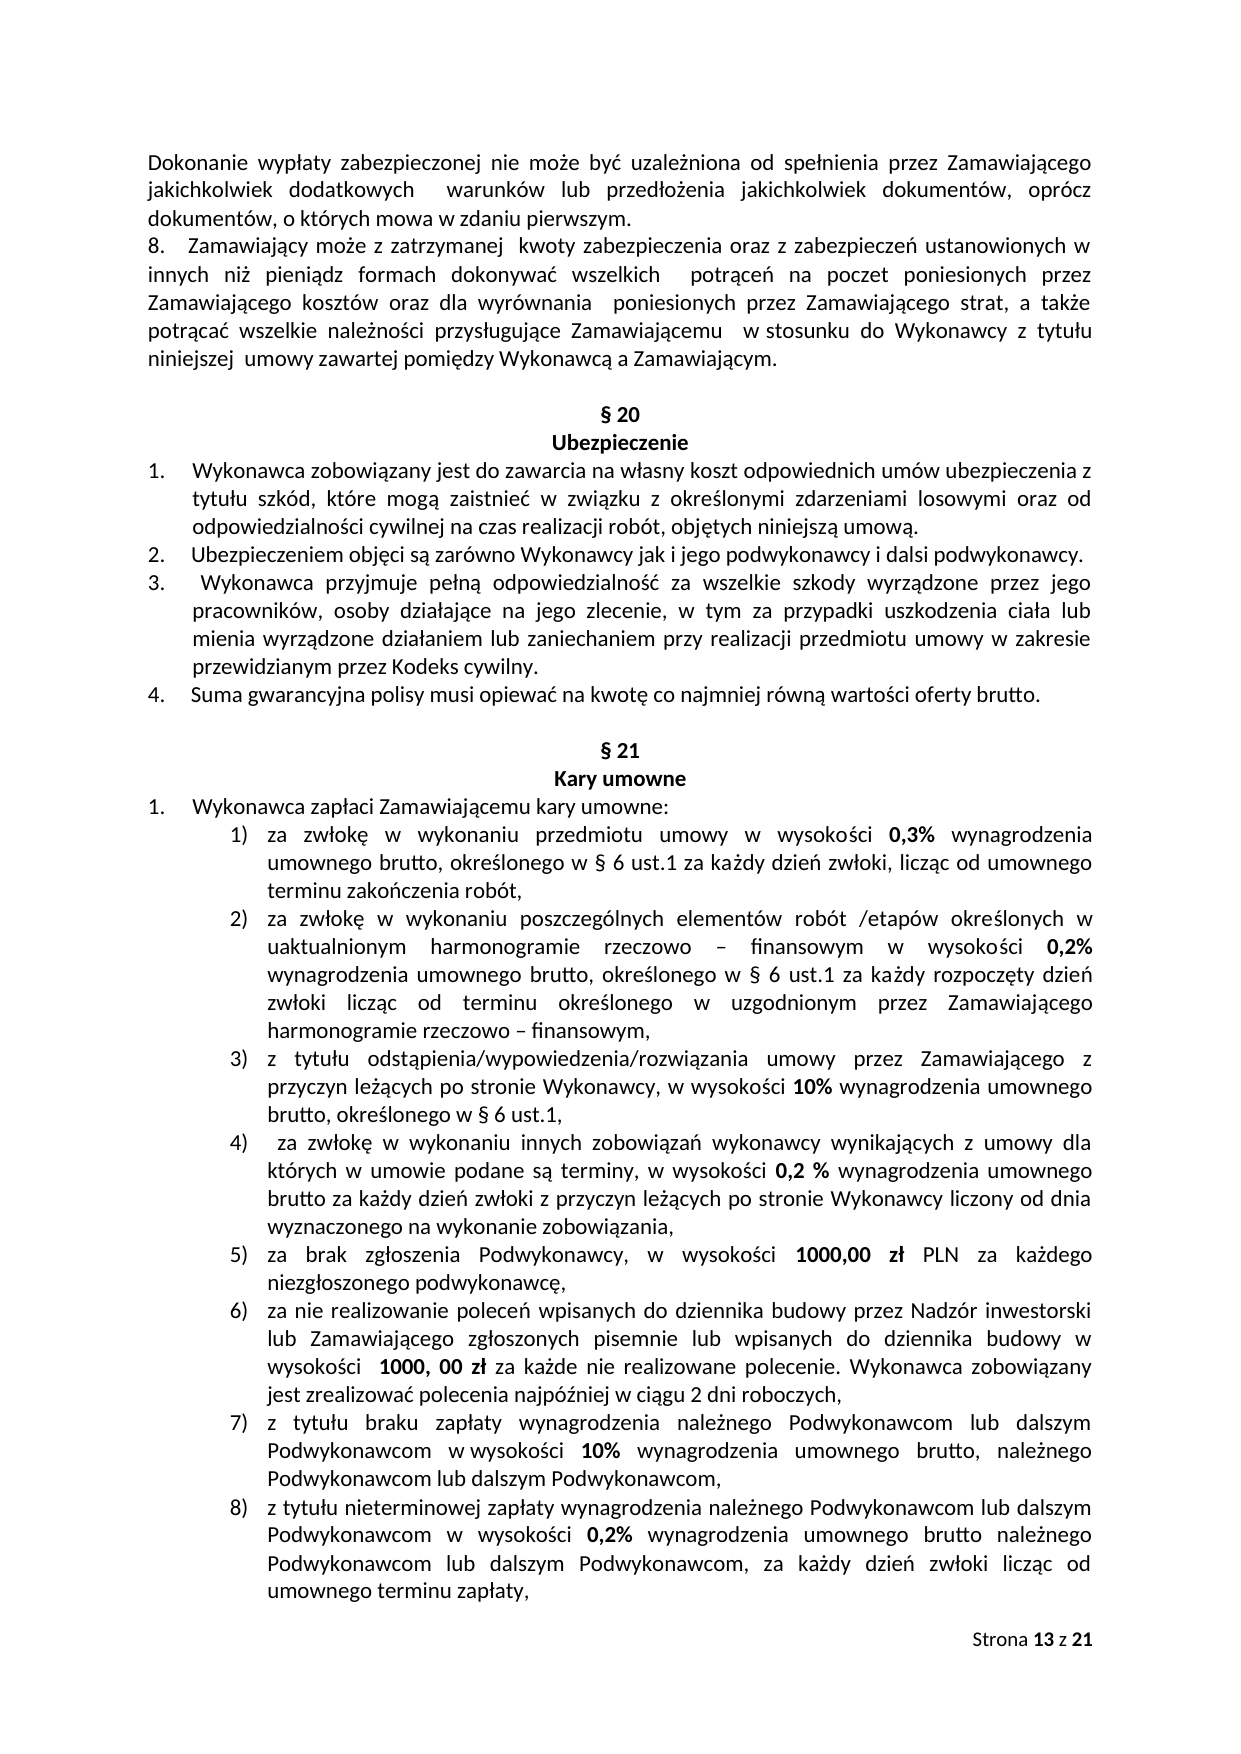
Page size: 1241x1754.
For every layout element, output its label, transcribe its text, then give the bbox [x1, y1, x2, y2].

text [148, 148, 1093, 232]
text § 20 [148, 400, 1093, 428]
list z tytułu odstąpienia/wypowiedzenia/rozwiązania umowy przez Zamawiającego z przyczyn leżących po stronie Wykonawcy, w wysokości 10% wynagrodzenia umownego brutto, określonego w § 6 ust.1, [229, 1044, 1093, 1128]
text 2. Ubezpieczeniem objęci są zarówno Wykonawcy jak i jego podwykonawcy i dalsi podwykonawcy. [148, 540, 1093, 568]
list za brak zgłoszenia Podwykonawcy, w wysokości 1000,00 zł PLN za każdego niezgłoszonego podwykonawcę, [229, 1240, 1093, 1296]
list z tytułu braku zapłaty wynagrodzenia należnego Podwykonawcom lub dalszym Podwykonawcom w wysokości 10% wynagrodzenia umownego brutto, należnego Podwykonawcom lub dalszym Podwykonawcom, [229, 1408, 1093, 1493]
list za nie realizowanie poleceń wpisanych do dziennika budowy przez Nadzór inwestorski lub Zamawiającego zgłoszonych pisemnie lub wpisanych do dziennika budowy w wysokości 1000, 00 zł za każde nie realizowane polecenie. Wykonawca zobowiązany jest zrealizować polecenia najpóźniej w ciągu 2 dni roboczych, [229, 1296, 1093, 1408]
text 8. Zamawiający może z zatrzymanej kwoty zabezpieczenia oraz z zabezpieczeń ustanowionych w innych niż pieniądz formach dokonywać wszelkich potrąceń na poczet poniesionych przez Zamawiającego kosztów oraz dla wyrównania poniesionych przez Zamawiającego strat, a także potrącać wszelkie należności przysługujące Zamawiającemu w stosunku do Wykonawcy z tytułu niniejszej umowy zawartej pomiędzy Wykonawcą a Zamawiającym. [148, 232, 1093, 372]
text 1. Wykonawca zobowiązany jest do zawarcia na własny koszt odpowiednich umów ubezpieczenia z tytułu szkód, które mogą zaistnieć w związku z określonymi zdarzeniami losowymi oraz od odpowiedzialności cywilnej na czas realizacji robót, objętych niniejszą umową. [148, 456, 1093, 540]
list za zwłokę w wykonaniu przedmiotu umowy w wysokości 0,3% wynagrodzenia umownego brutto, określonego w § 6 ust.1 za każdy dzień zwłoki, licząc od umownego terminu zakończenia robót, [229, 820, 1093, 904]
text Ubezpieczenie [148, 428, 1093, 456]
text 1. Wykonawca zapłaci Zamawiającemu kary umowne: [148, 792, 1093, 820]
text Kary umowne [148, 764, 1093, 792]
text 3. Wykonawca przyjmuje pełną odpowiedzialność za wszelkie szkody wyrządzone przez jego pracowników, osoby działające na jego zlecenie, w tym za przypadki uszkodzenia ciała lub mienia wyrządzone działaniem lub zaniechaniem przy realizacji przedmiotu umowy w zakresie przewidzianym przez Kodeks cywilny. [148, 568, 1093, 680]
list z tytułu nieterminowej zapłaty wynagrodzenia należnego Podwykonawcom lub dalszym Podwykonawcom w wysokości 0,2% wynagrodzenia umownego brutto należnego Podwykonawcom lub dalszym Podwykonawcom, za każdy dzień zwłoki licząc od umownego terminu zapłaty, [229, 1493, 1093, 1605]
text § 21 [148, 736, 1093, 764]
list za zwłokę w wykonaniu poszczególnych elementów robót /etapów określonych w uaktualnionym harmonogramie rzeczowo – finansowym w wysokości 0,2% wynagrodzenia umownego brutto, określonego w § 6 ust.1 za każdy rozpoczęty dzień zwłoki licząc od terminu określonego w uzgodnionym przez Zamawiającego harmonogramie rzeczowo – finansowym, [229, 904, 1093, 1044]
text 4. Suma gwarancyjna polisy musi opiewać na kwotę co najmniej równą wartości oferty brutto. [148, 680, 1093, 708]
list za zwłokę w wykonaniu innych zobowiązań wykonawcy wynikających z umowy dla których w umowie podane są terminy, w wysokości 0,2 % wynagrodzenia umownego brutto za każdy dzień zwłoki z przyczyn leżących po stronie Wykonawcy liczony od dnia wyznaczonego na wykonanie zobowiązania, [229, 1128, 1093, 1240]
